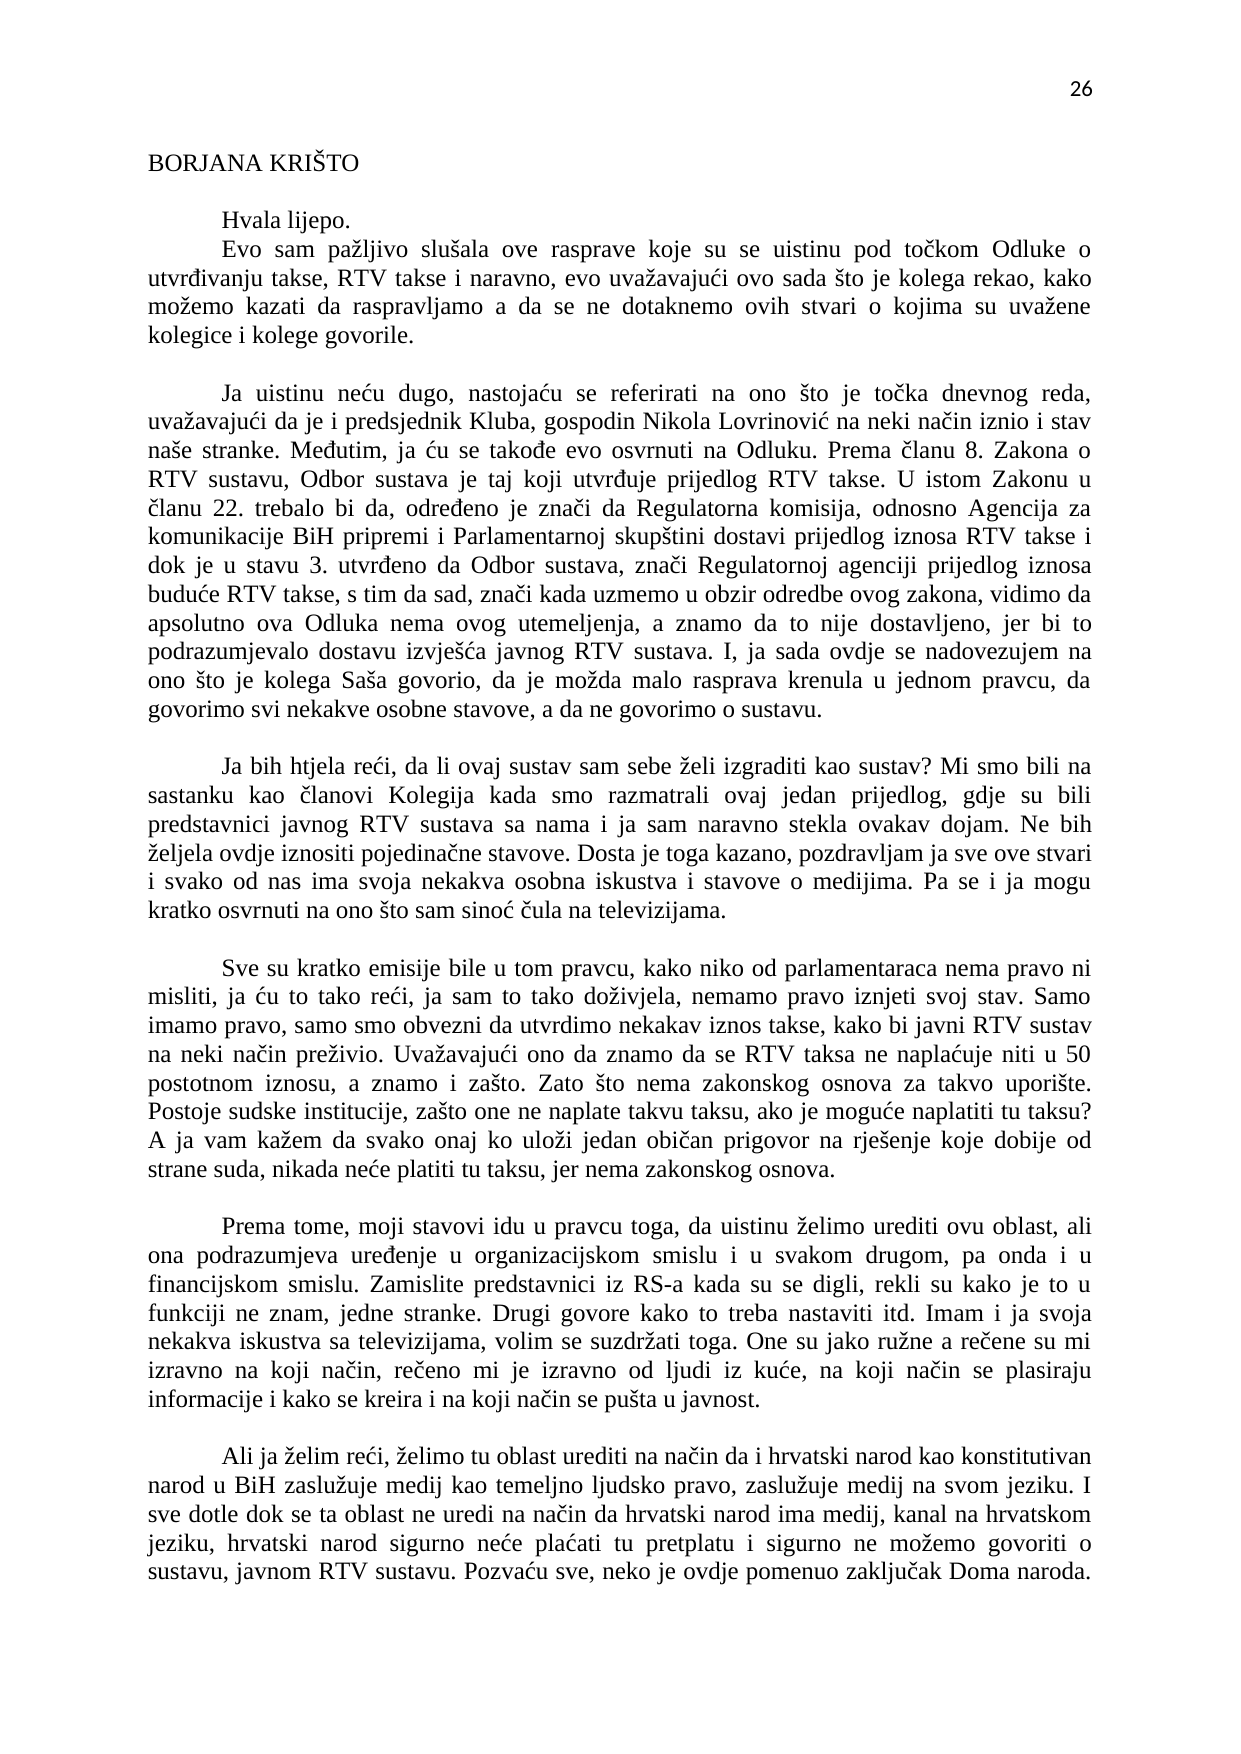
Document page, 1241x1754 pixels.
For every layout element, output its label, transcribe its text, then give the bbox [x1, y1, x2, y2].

text BORJANA KRIŠTO [148, 148, 1093, 176]
text Prema tome, moji stavovi idu u pravcu toga, da uistinu želimo urediti ovu oblast, ali ona podrazumjeva uređenje u organizacijskom smislu i u svakom drugom, pa onda i u financijskom smislu. Zamislite predstavnici iz RS-a kada su se digli, rekli su kako je to u funkciji ne znam, jedne stranke. Drugi govore kako to treba nastaviti itd. Imam i ja svoja nekakva iskustva sa televizijama, volim se suzdržati toga. One su jako ružne a rečene su mi izravno na koji način, rečeno mi je izravno od ljudi iz kuće, na koji način se plasiraju informacije i kako se kreira i na koji način se pušta u javnost. [148, 1211, 1093, 1413]
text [148, 1441, 1093, 1585]
text Ja uistinu neću dugo, nastojaću se referirati na ono što je točka dnevnog reda, uvažavajući da je i predsjednik Kluba, gospodin Nikola Lovrinović na neki način iznio i stav naše stranke. Međutim, ja ću se takođe evo osvrnuti na Odluku. Prema članu 8. Zakona o RTV sustavu, Odbor sustava je taj koji utvrđuje prijedlog RTV takse. U istom Zakonu u članu 22. trebalo bi da, određeno je znači da Regulatorna komisija, odnosno Agencija za komunikacije BiH pripremi i Parlamentarnoj skupštini dostavi prijedlog iznosa RTV takse i dok je u stavu 3. utvrđeno da Odbor sustava, znači Regulatornoj agenciji prijedlog iznosa buduće RTV takse, s tim da sad, znači kada uzmemo u obzir odredbe ovog zakona, vidimo da apsolutno ova Odluka nema ovog utemeljenja, a znamo da to nije dostavljeno, jer bi to podrazumjevalo dostavu izvješća javnog RTV sustava. I, ja sada ovdje se nadovezujem na ono što je kolega Saša govorio, da je možda malo rasprava krenula u jednom pravcu, da govorimo svi nekakve osobne stavove, a da ne govorimo o sustavu. [148, 378, 1093, 723]
text Hvala lijepo. [148, 205, 1093, 234]
text Evo sam pažljivo slušala ove rasprave koje su se uistinu pod točkom Odluke o utvrđivanju takse, RTV takse i naravno, evo uvažavajući ovo sada što je kolega rekao, kako možemo kazati da raspravljamo a da se ne dotaknemo ovih stvari o kojima su uvažene kolegice i kolege govorile. [148, 234, 1093, 349]
text Ja bih htjela reći, da li ovaj sustav sam sebe želi izgraditi kao sustav? Mi smo bili na sastanku kao članovi Kolegija kada smo razmatrali ovaj jedan prijedlog, gdje su bili predstavnici javnog RTV sustava sa nama i ja sam naravno stekla ovakav dojam. Ne bih željela ovdje iznositi pojedinačne stavove. Dosta je toga kazano, pozdravljam ja sve ove stvari i svako od nas ima svoja nekakva osobna iskustva i stavove o medijima. Pa se i ja mogu kratko osvrnuti na ono što sam sinoć čula na televizijama. [148, 751, 1093, 924]
text Sve su kratko emisije bile u tom pravcu, kako niko od parlamentaraca nema pravo ni misliti, ja ću to tako reći, ja sam to tako doživjela, nemamo pravo iznjeti svoj stav. Samo imamo pravo, samo smo obvezni da utvrdimo nekakav iznos takse, kako bi javni RTV sustav na neki način preživio. Uvažavajući ono da znamo da se RTV taksa ne naplaćuje niti u 50 postotnom iznosu, a znamo i zašto. Zato što nema zakonskog osnova za takvo uporište. Postoje sudske institucije, zašto one ne naplate takvu taksu, ako je moguće naplatiti tu taksu? A ja vam kažem da svako onaj ko uloži jedan običan prigovor na rješenje koje dobije od strane suda, nikada neće platiti tu taksu, jer nema zakonskog osnova. [148, 953, 1093, 1183]
